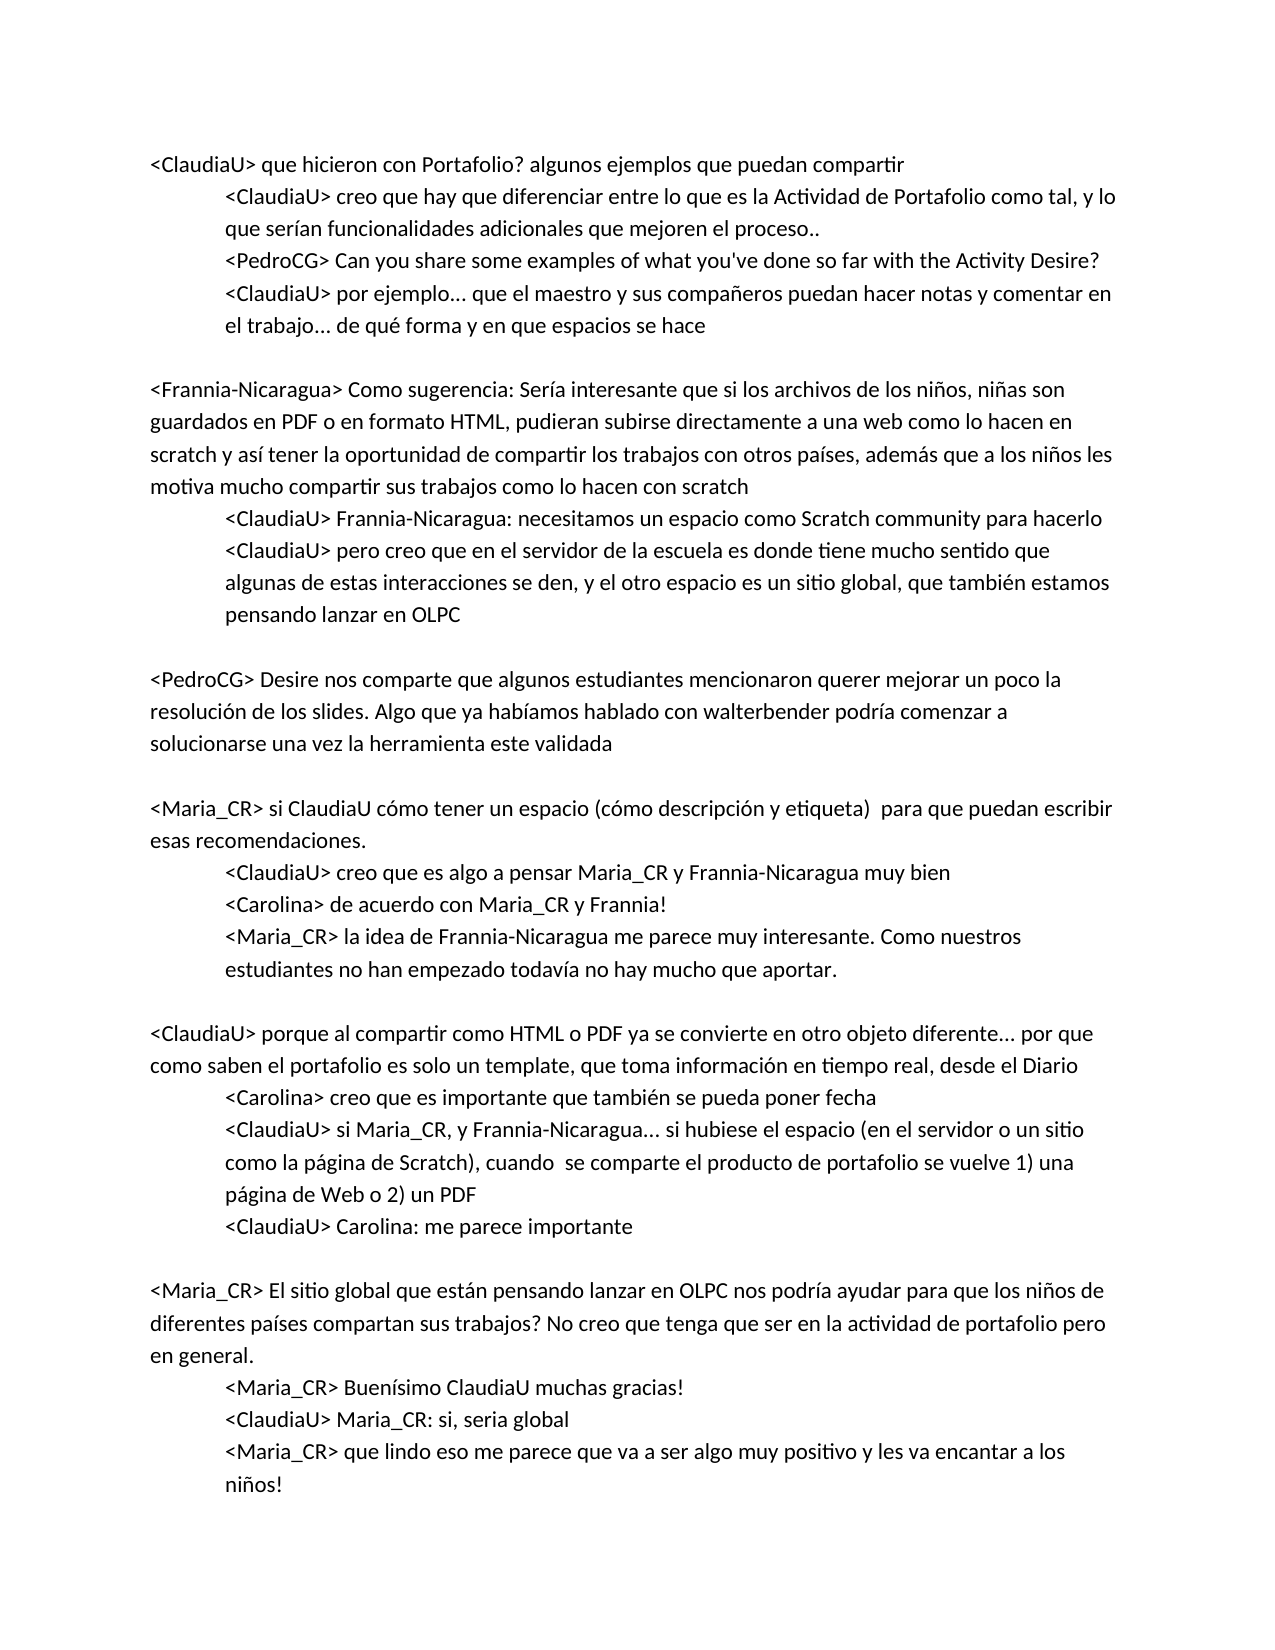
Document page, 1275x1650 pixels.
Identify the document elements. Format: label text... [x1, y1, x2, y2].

text <ClaudiaU> Maria_CR: si, seria global [225, 1405, 1125, 1433]
text <Maria_CR> que lindo eso me parece que va a ser algo muy positivo y les va encantar a los niños! [225, 1437, 1125, 1498]
text <ClaudiaU> que hicieron con Portafolio? algunos ejemplos que puedan compartir [150, 150, 1125, 178]
text <ClaudiaU> creo que hay que diferenciar entre lo que es la Actividad de Portafolio como tal, y lo que serían funcionalidades adicionales que mejoren el proceso.. [225, 182, 1125, 242]
text <Maria_CR> si ClaudiaU cómo tener un espacio (cómo descripción y etiqueta) para que puedan escribir esas recomendaciones. [150, 794, 1125, 854]
text <ClaudiaU> si Maria_CR, y Frannia-Nicaragua... si hubiese el espacio (en el servidor o un sitio como la página de Scratch), cuando se comparte el producto de portafolio se vuelve 1) una página de Web o 2) un PDF [225, 1116, 1125, 1208]
text <ClaudiaU> pero creo que en el servidor de la escuela es donde tiene mucho sentido que algunas de estas interacciones se den, y el otro espacio es un sitio global, que también estamos pensando lanzar en OLPC [225, 536, 1125, 629]
text <Maria_CR> Buenísimo ClaudiaU muchas gracias! [225, 1373, 1125, 1401]
text <ClaudiaU> Frannia-Nicaragua: necesitamos un espacio como Scratch community para hacerlo [150, 504, 1125, 532]
text <PedroCG> Can you share some examples of what you've done so far with the Activity Desire? [150, 247, 1125, 274]
text <Maria_CR> El sitio global que están pensando lanzar en OLPC nos podría ayudar para que los niños de diferentes países compartan sus trabajos? No creo que tenga que ser en la actividad de portafolio pero en general. [150, 1277, 1125, 1369]
text <ClaudiaU> porque al compartir como HTML o PDF ya se convierte en otro objeto diferente... por que como saben el portafolio es solo un template, que toma información en tiempo real, desde el Diario [150, 1019, 1125, 1079]
text <Carolina> creo que es importante que también se pueda poner fecha [150, 1083, 1125, 1111]
text <PedroCG> Desire nos comparte que algunos estudiantes mencionaron querer mejorar un poco la resolución de los slides. Algo que ya habíamos hablado con walterbender podría comenzar a solucionarse una vez la herramienta este validada [150, 665, 1125, 757]
text <ClaudiaU> Carolina: me parece importante [225, 1212, 1125, 1240]
text <Carolina> de acuerdo con Maria_CR y Frannia! [150, 890, 1125, 918]
text <ClaudiaU> creo que es algo a pensar Maria_CR y Frannia-Nicaragua muy bien [150, 858, 1125, 886]
text <Maria_CR> la idea de Frannia-Nicaragua me parece muy interesante. Como nuestros estudiantes no han empezado todavía no hay mucho que aportar. [225, 922, 1125, 983]
text <Frannia-Nicaragua> Como sugerencia: Sería interesante que si los archivos de los niños, niñas son guardados en PDF o en formato HTML, pudieran subirse directamente a una web como lo hacen en scratch y así tener la oportunidad de compartir los trabajos con otros países, además que a los niños les motiva mucho compartir sus trabajos como lo hacen con scratch [150, 375, 1125, 500]
text <ClaudiaU> por ejemplo... que el maestro y sus compañeros puedan hacer notas y comentar en el trabajo... de qué forma y en que espacios se hace [225, 279, 1125, 339]
